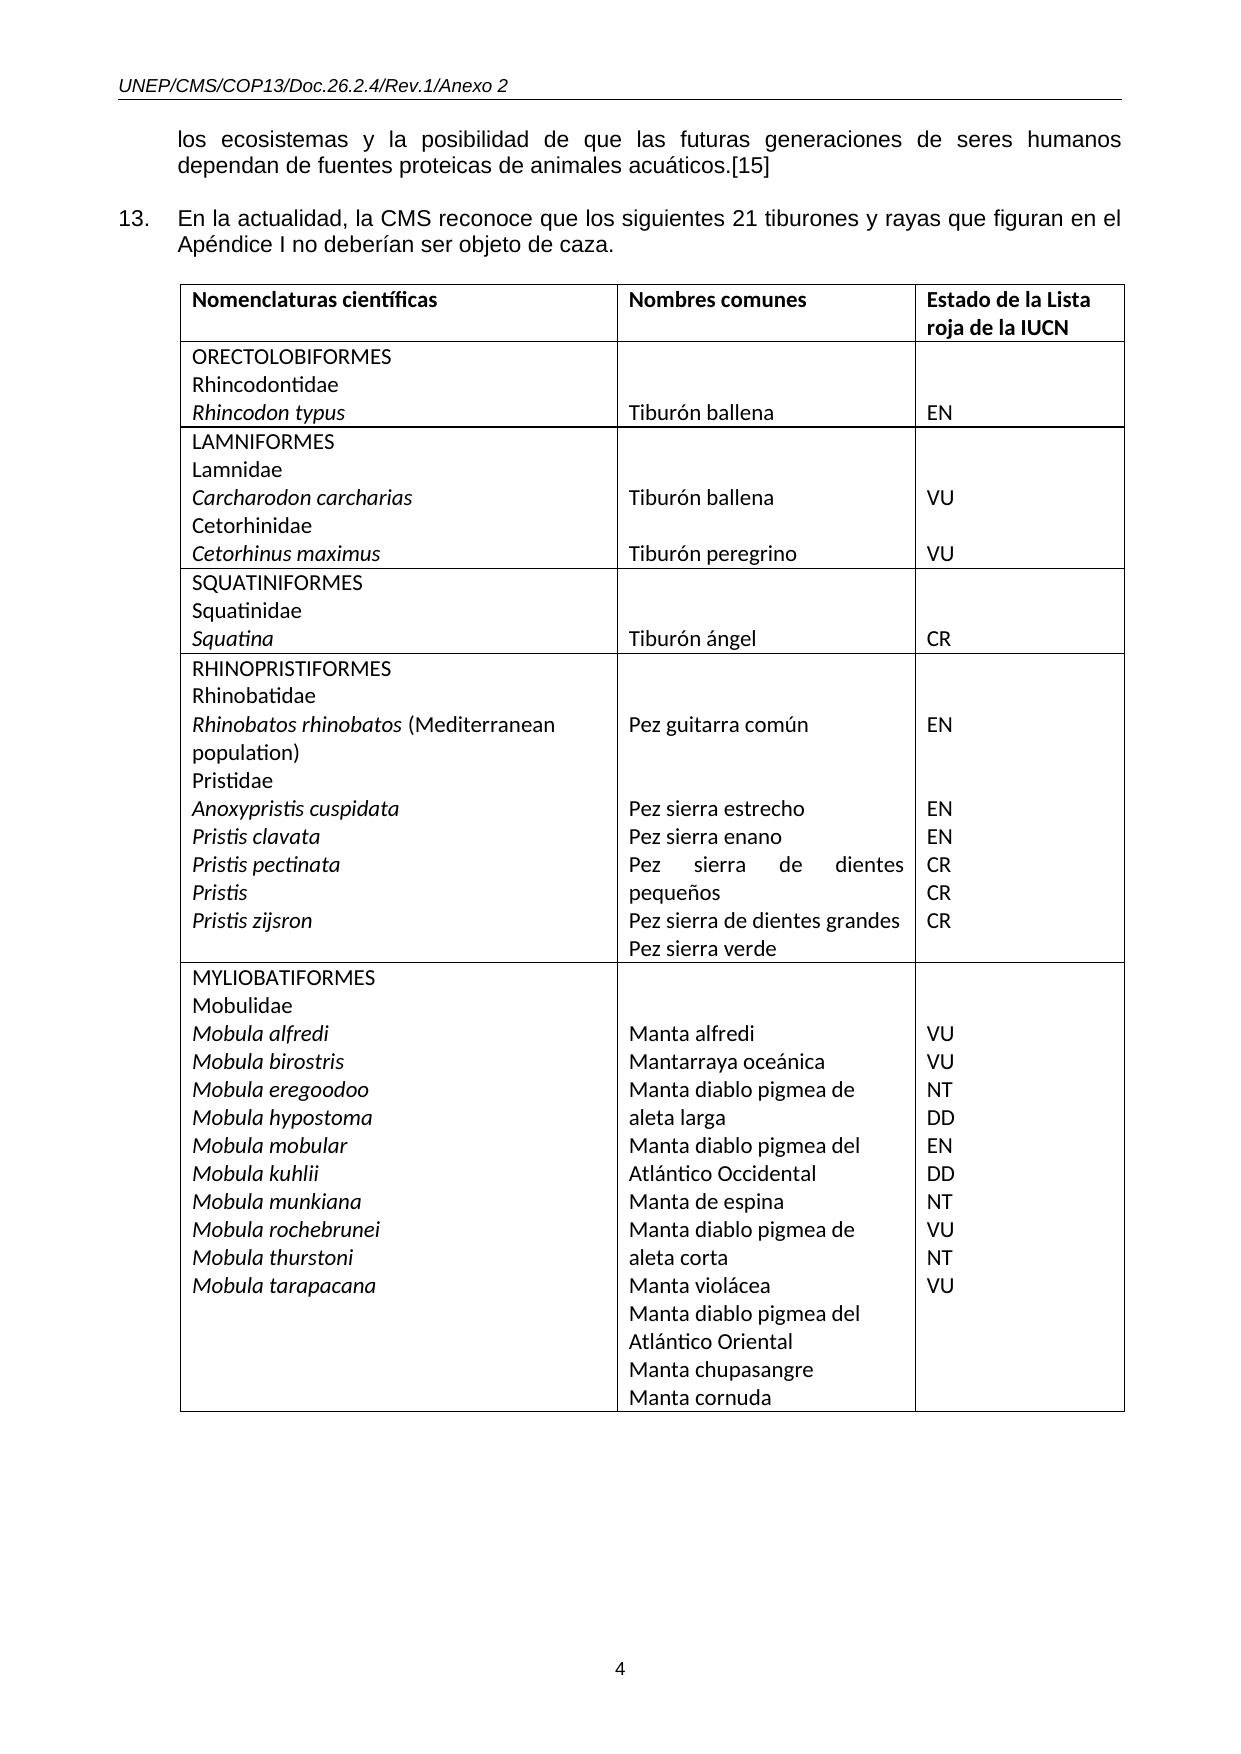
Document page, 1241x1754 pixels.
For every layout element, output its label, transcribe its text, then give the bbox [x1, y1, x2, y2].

table_cell RHINOPRISTIFORMES Rhinobatidae Rhinobatos rhinobatos (Mediterranean population) Pristidae Anoxypristis cuspidata Pristis clavata Pristis pectinata Pristis Pristis zijsron [181, 654, 617, 962]
table_cell ORECTOLOBIFORMES Rhincodontidae Rhincodon typus [181, 342, 617, 426]
table_cell SQUATINIFORMES Squatinidae Squatina [181, 569, 617, 653]
table_header Nomenclaturas científicas [181, 285, 617, 341]
table_cell Pez guitarra común Pez sierra estrecho Pez sierra enano Pez sierra de dientes pequeños Pez sierra de dientes grandes Pez sierra verde [618, 654, 915, 962]
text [118, 126, 1122, 179]
table_cell VU VU [916, 428, 1124, 567]
table_cell MYLIOBATIFORMES Mobulidae Mobula alfredi Mobula birostris Mobula eregoodoo Mobula hypostoma Mobula mobular Mobula kuhlii Mobula munkiana Mobula rochebrunei Mobula thurstoni Mobula tarapacana [181, 963, 617, 1411]
table_cell EN EN EN CR CR CR [916, 654, 1124, 962]
table_cell VU VU NT DD EN DD NT VU NT VU [916, 963, 1124, 1411]
table_cell LAMNIFORMES Lamnidae Carcharodon carcharias Cetorhinidae Cetorhinus maximus [181, 428, 617, 567]
table_cell Tiburón ballena [618, 342, 915, 426]
table_cell EN [916, 342, 1124, 426]
table_header Estado de la Lista roja de la IUCN [916, 285, 1124, 341]
table_cell Manta alfredi Mantarraya oceánica Manta diablo pigmea de aleta larga Manta diablo pigmea del Atlántico Occidental Manta de espina Manta diablo pigmea de aleta corta Manta violácea Manta diablo pigmea del Atlántico Oriental Manta chupasangre Manta cornuda [618, 963, 915, 1411]
table_header Nombres comunes [618, 285, 915, 341]
table_cell CR [916, 569, 1124, 653]
table_cell Tiburón ángel [618, 569, 915, 653]
table_cell Tiburón ballena Tiburón peregrino [618, 428, 915, 567]
text En la actualidad, la CMS reconoce que los siguientes 21 tiburones y rayas que figuran en el Apéndice I no deberían ser objeto de caza. [118, 205, 1122, 258]
